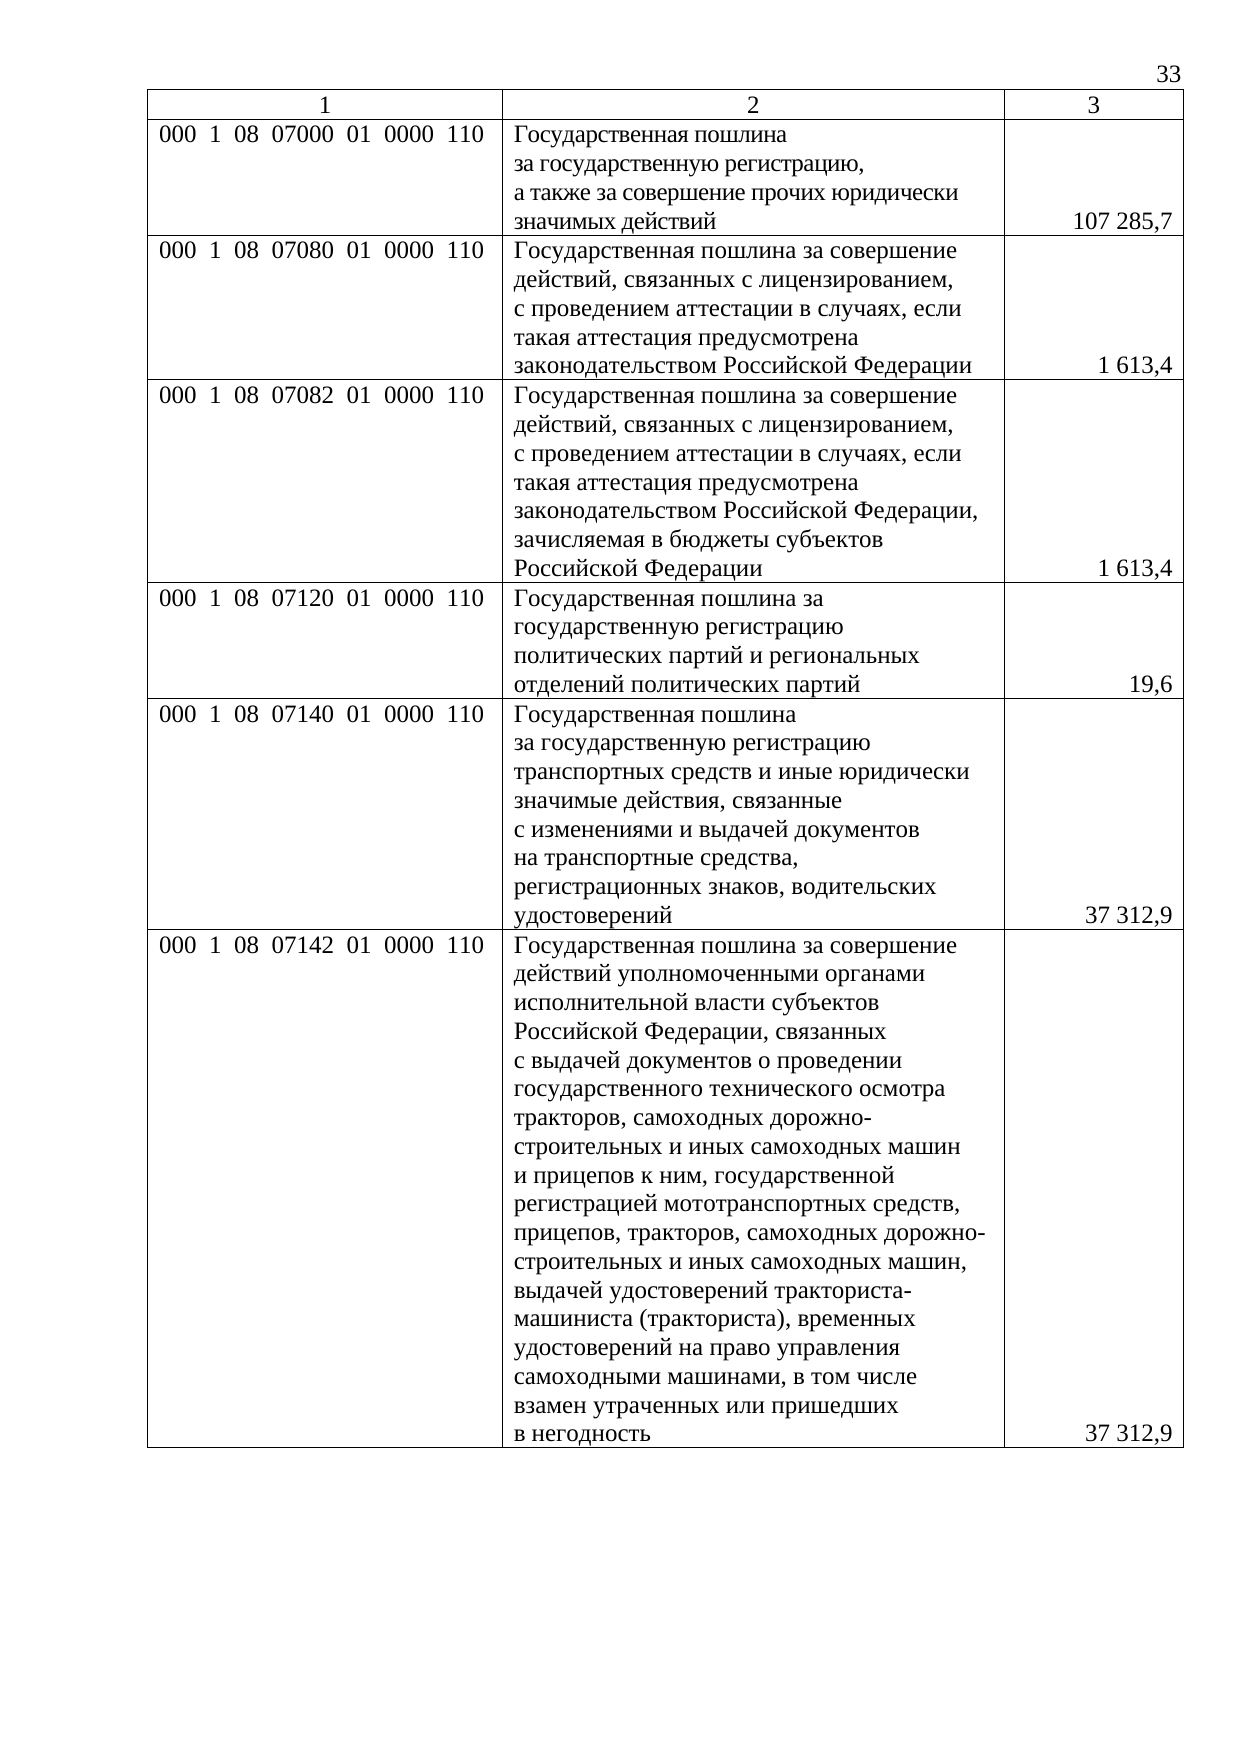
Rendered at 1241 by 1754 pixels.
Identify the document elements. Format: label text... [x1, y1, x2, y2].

table_cell Государственная пошлина за совершение действий уполномоченными органами исполнительной власти субъектов Российской Федерации, связанных с выдачей документов о проведении государственного технического осмотра тракторов, самоходных дорожно-строительных и иных самоходных машин и прицепов к ним, государственной регистрацией мототранспортных средств, прицепов, тракторов, самоходных дорожно-строительных и иных самоходных машин, выдачей удостоверений тракториста-машиниста (тракториста), временных удостоверений на право управления самоходными машинами, в том числе взамен утраченных или пришедших в негодность [503, 930, 1004, 1447]
table_cell 1 613,4 [1005, 380, 1183, 582]
table_cell 1 613,4 [1005, 236, 1183, 379]
table_cell Государственная пошлина за государственную регистрацию политических партий и региональных отделений политических партий [503, 583, 1004, 698]
table_cell 000 1 08 07080 01 0000 110 [148, 236, 502, 379]
table_cell 000 1 08 07120 01 0000 110 [148, 583, 502, 698]
table_header 3 [1005, 90, 1183, 118]
table_cell Государственная пошлина за совершение действий, связанных с лицензированием, с проведением аттестации в случаях, если такая аттестация предусмотрена законодательством Российской Федерации, зачисляемая в бюджеты субъектов Российской Федерации [503, 380, 1004, 582]
table_cell 107 285,7 [1005, 120, 1183, 234]
table_cell Государственная пошлина за государственную регистрацию, а также за совершение прочих юридически значимых действий [503, 120, 1004, 234]
table_header 1 [148, 90, 502, 118]
table_cell 000 1 08 07082 01 0000 110 [148, 380, 502, 582]
table_cell 000 1 08 07000 01 0000 110 [148, 120, 502, 234]
table_cell 000 1 08 07140 01 0000 110 [148, 699, 502, 929]
table_cell Государственная пошлина за совершение действий, связанных с лицензированием, с проведением аттестации в случаях, если такая аттестация предусмотрена законодательством Российской Федерации [503, 236, 1004, 379]
table_cell 000 1 08 07142 01 0000 110 [148, 930, 502, 1447]
table_cell Государственная пошлина за государственную регистрацию транспортных средств и иные юридически значимые действия, связанные с изменениями и выдачей документов на транспортные средства, регистрационных знаков, водительских удостоверений [503, 699, 1004, 929]
table_header 2 [503, 90, 1004, 118]
table_cell 19,6 [1005, 583, 1183, 698]
table_cell 37 312,9 [1005, 930, 1183, 1447]
table_cell 37 312,9 [1005, 699, 1183, 929]
